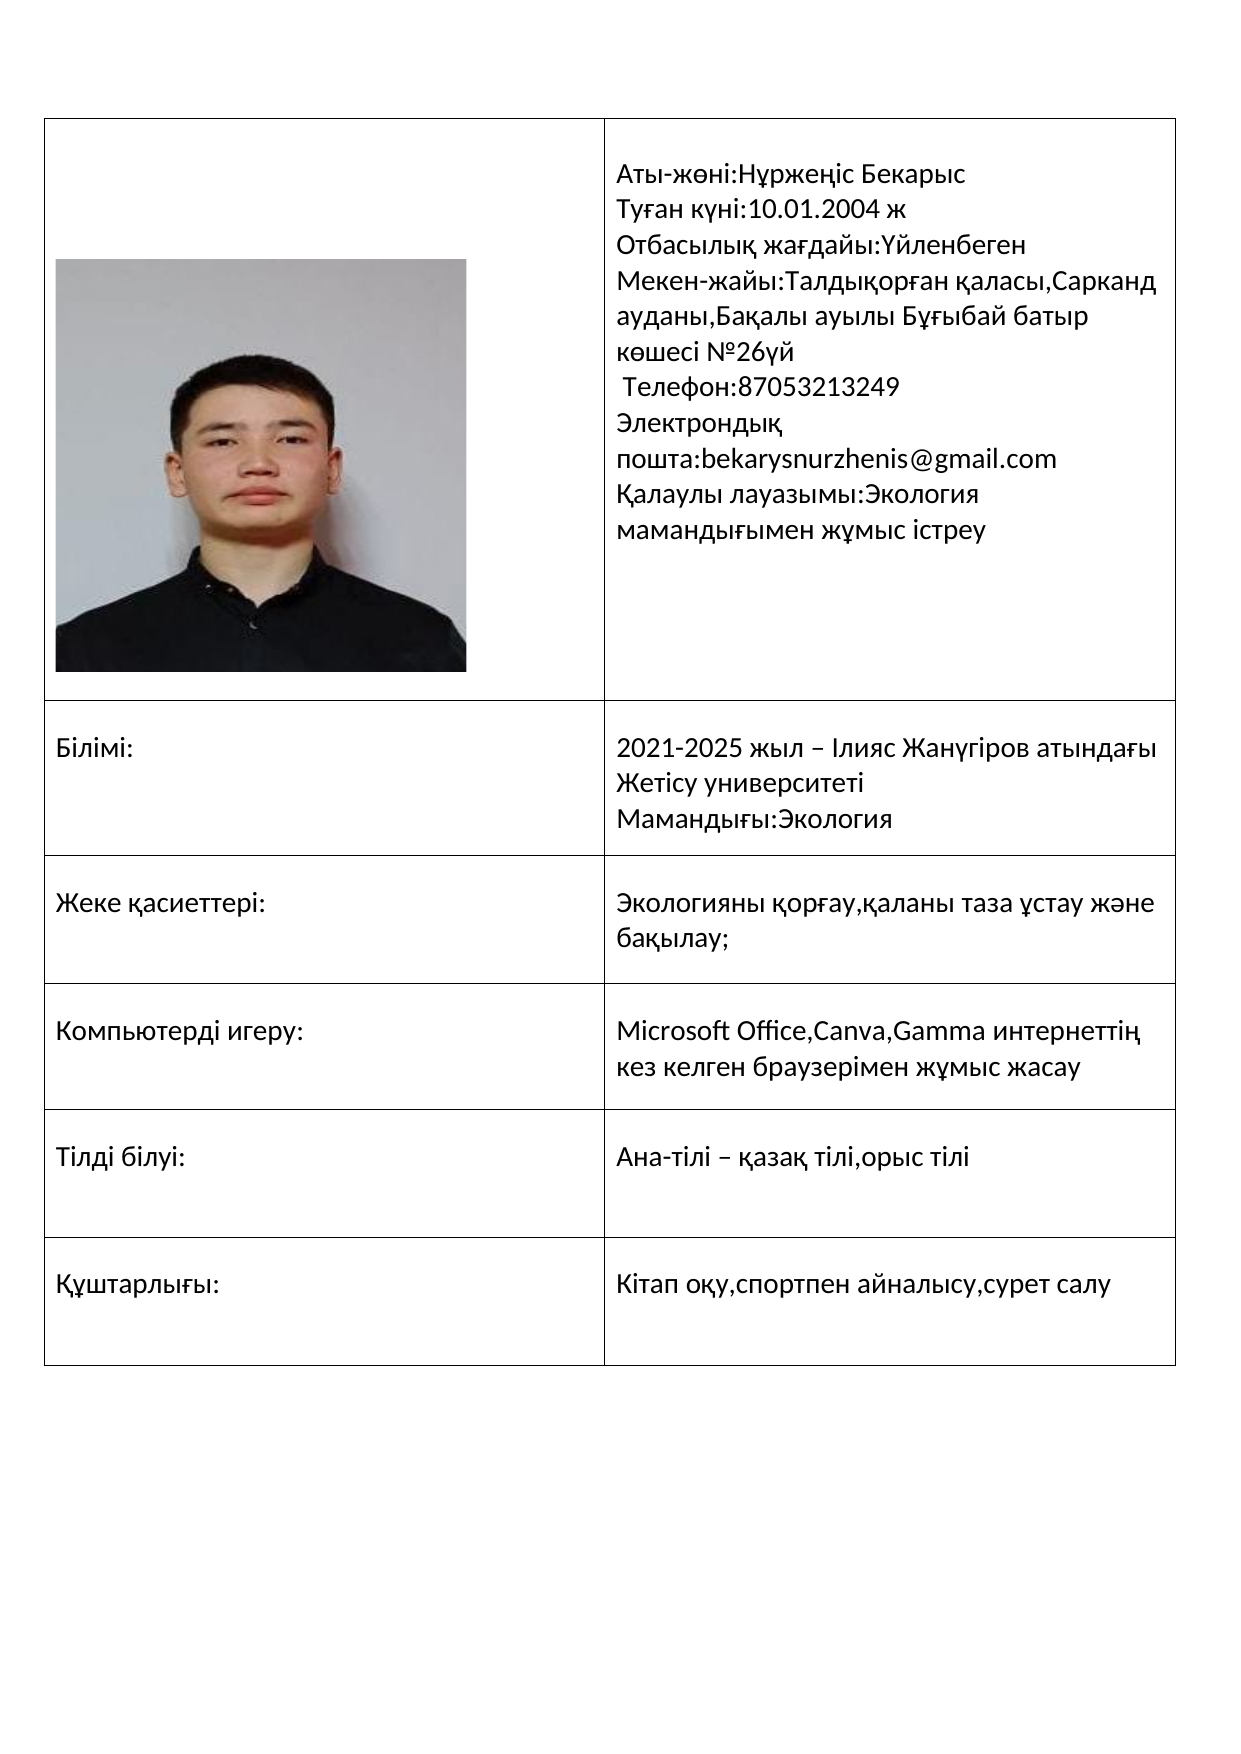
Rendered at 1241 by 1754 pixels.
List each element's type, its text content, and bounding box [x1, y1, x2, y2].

table_cell Тілді білуі: [45, 1110, 604, 1237]
table_cell 2021-2025 жыл – Ілияс Жанүгіров атындағы Жетісу университеті Мамандығы:Экология [605, 701, 1175, 854]
table_cell Құштарлығы: [45, 1238, 604, 1365]
table_header [45, 119, 604, 700]
table_cell Экологияны қорғау,қаланы таза ұстау және бақылау; [605, 856, 1175, 983]
table_cell Кітап оқу,спортпен айналысу,сурет салу [605, 1238, 1175, 1365]
table_cell Білімі: [45, 701, 604, 854]
table_cell Жеке қасиеттері: [45, 856, 604, 983]
table_cell Microsoft Office,Canva,Gamma интернеттің кез келген браузерімен жұмыс жасау [605, 984, 1175, 1109]
table_cell Ана-тілі – қазақ тілі,орыс тілі [605, 1110, 1175, 1237]
table_cell Компьютерді игеру: [45, 984, 604, 1109]
table_header Аты-жөні:Нұржеңіс Бекарыс Туған күні:10.01.2004 ж Отбасылық жағдайы:Үйленбеген Мекен-жайы:Талдықорған қаласы,Сарканд ауданы,Бақалы ауылы Бұғыбай батыр көшесі №26үй Телефон:87053213249 Электрондық пошта:bekarysnurzhenis@gmail.com Қалаулы лауазымы:Экология мамандығымен жұмыс істреу [605, 119, 1175, 700]
